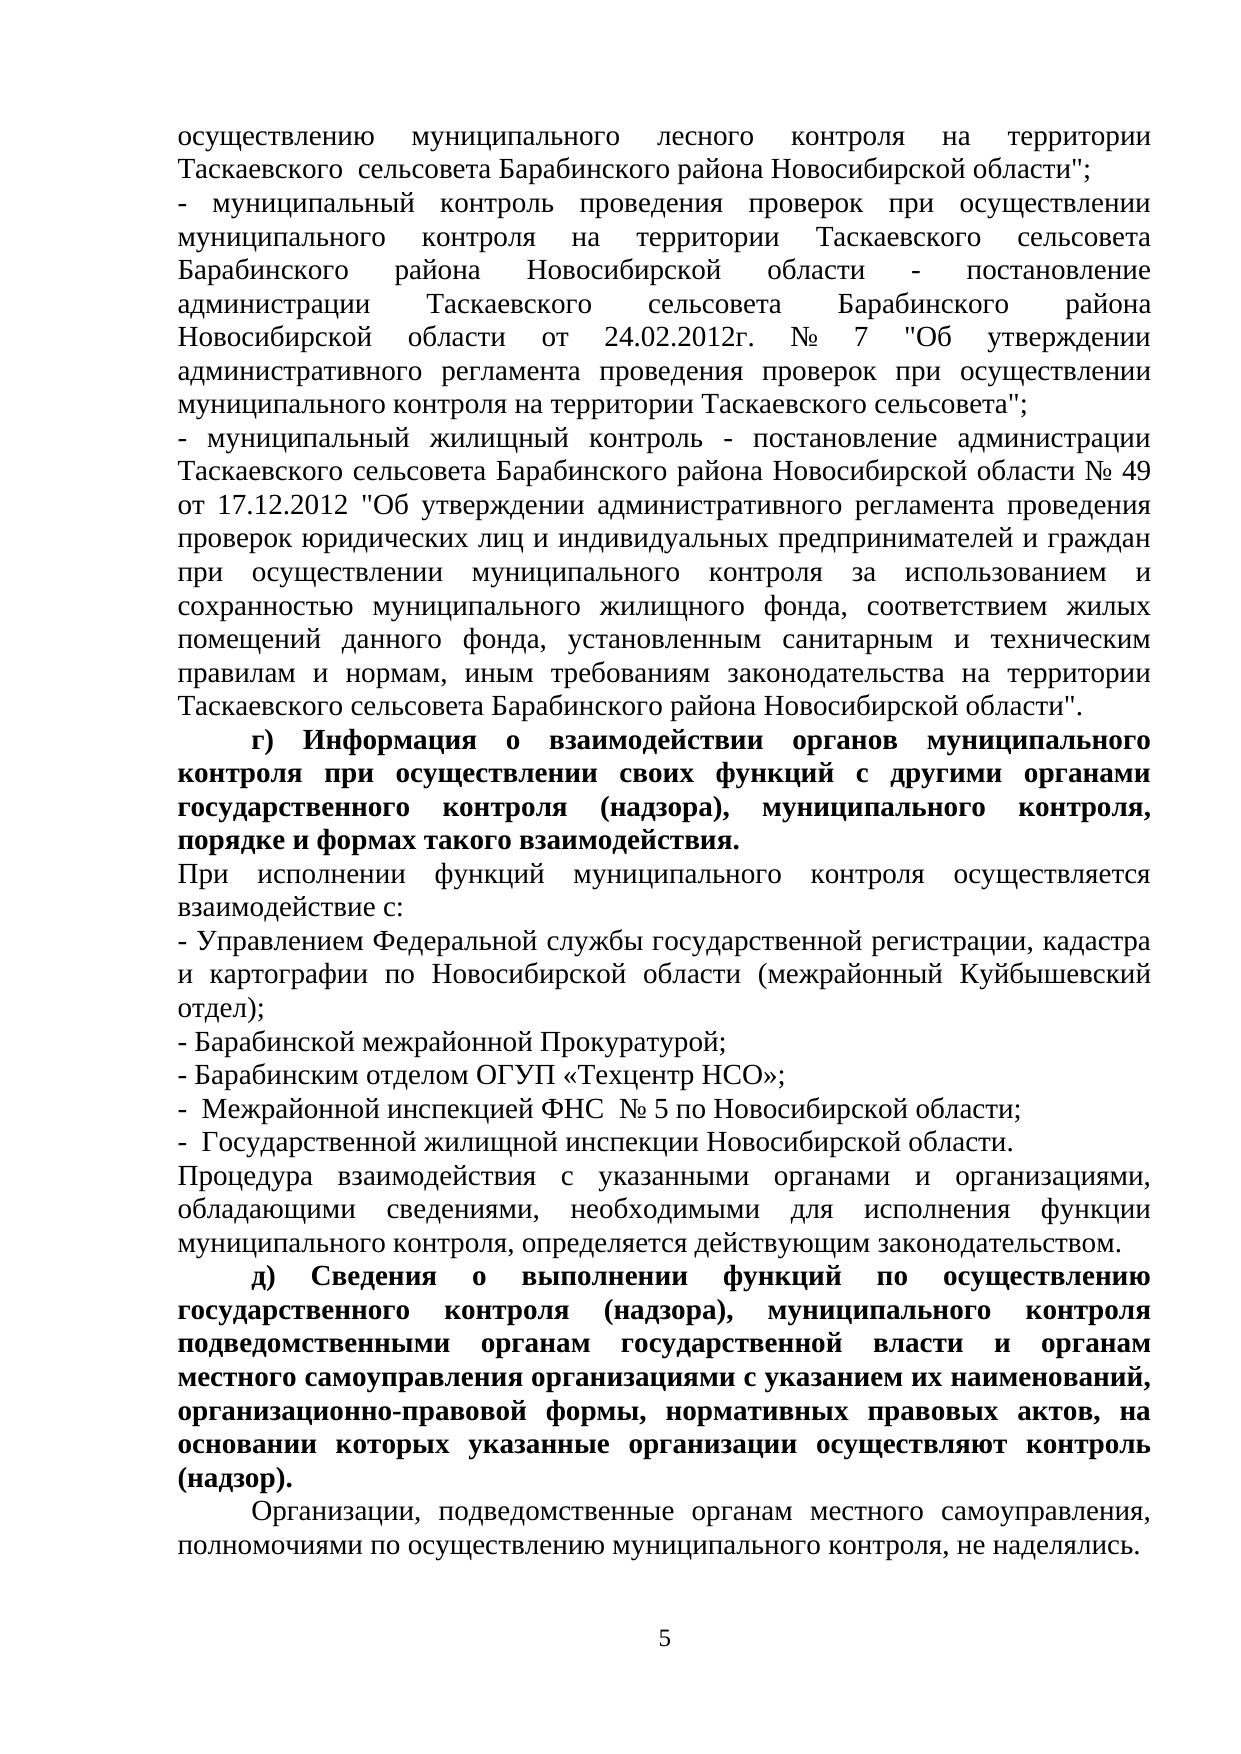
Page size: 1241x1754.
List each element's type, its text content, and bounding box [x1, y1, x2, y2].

text г) Информация о взаимодействии органов муниципального контроля при осуществлении своих функций с другими органами государственного контроля (надзора), муниципального контроля, порядке и формах такого взаимодействия. [177, 722, 1152, 856]
text Процедура взаимодействия с указанными органами и организациями, обладающими сведениями, необходимыми для исполнения функции муниципального контроля, определяется действующим законодательством. [177, 1158, 1152, 1258]
text - муниципальный жилищный контроль - постановление администрации Таскаевского сельсовета Барабинского района Новосибирской области № 49 от 17.12.2012 "Об утверждении административного регламента проведения проверок юридических лиц и индивидуальных предпринимателей и граждан при осуществлении муниципального контроля за использованием и сохранностью муниципального жилищного фонда, соответствием жилых помещений данного фонда, установленным санитарным и техническим правилам и нормам, иным требованиям законодательства на территории Таскаевского сельсовета Барабинского района Новосибирской области". [177, 420, 1152, 722]
text - Барабинской межрайонной Прокуратурой; [177, 1024, 1152, 1057]
text - Межрайонной инспекцией ФНС № 5 по Новосибирской области; [177, 1091, 1152, 1124]
text - Барабинским отделом ОГУП «Техцентр НСО»; [177, 1057, 1152, 1091]
text Организации, подведомственные органам местного самоуправления, полномочиями по осуществлению муниципального контроля, не наделялись. [177, 1493, 1152, 1560]
text При исполнении функций муниципального контроля осуществляется взаимодействие с: [177, 856, 1152, 923]
text - муниципальный контроль проведения проверок при осуществлении муниципального контроля на территории Таскаевского сельсовета Барабинского района Новосибирской области - постановление администрации Таскаевского сельсовета Барабинского района Новосибирской области от 24.02.2012г. № 7 "Об утверждении административного регламента проведения проверок при осуществлении муниципального контроля на территории Таскаевского сельсовета"; [177, 185, 1152, 420]
text д) Сведения о выполнении функций по осуществлению государственного контроля (надзора), муниципального контроля подведомственными органам государственной власти и органам местного самоуправления организациями с указанием их наименований, организационно-правовой формы, нормативных правовых актов, на основании которых указанные организации осуществляют контроль (надзор). [177, 1258, 1152, 1493]
text - Государственной жилищной инспекции Новосибирской области. [177, 1124, 1152, 1158]
text - Управлением Федеральной службы государственной регистрации, кадастра и картографии по Новосибирской области (межрайонный Куйбышевский отдел); [177, 923, 1152, 1024]
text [177, 118, 1152, 185]
